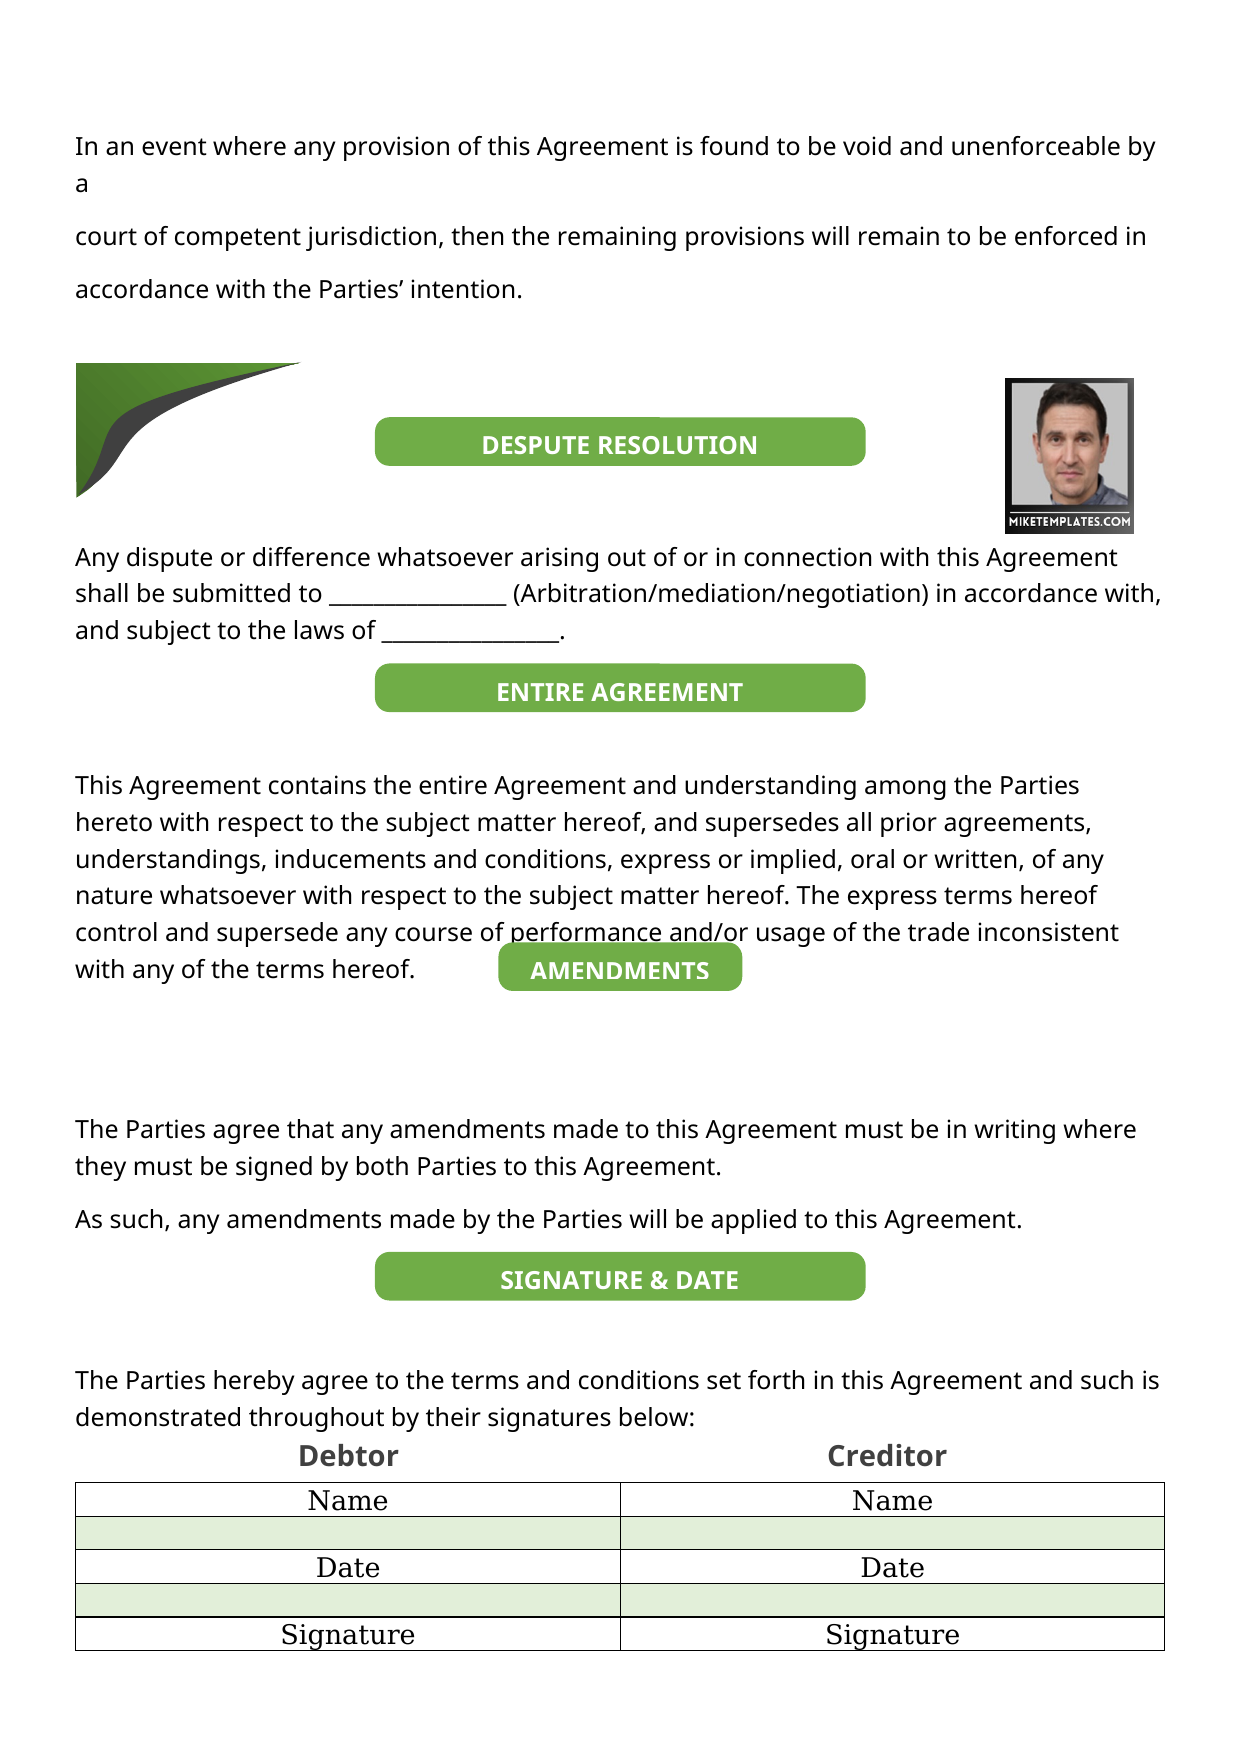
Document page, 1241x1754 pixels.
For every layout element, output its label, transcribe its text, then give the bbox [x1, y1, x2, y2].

table_cell [76, 1517, 620, 1549]
table_cell Signature [621, 1618, 1164, 1650]
table_header Name [76, 1483, 620, 1516]
table_cell [621, 1584, 1164, 1616]
table_header Name [621, 1483, 1164, 1516]
text The Parties agree that any amendments made to this Agreement must be in writing where they must be signed by both Parties to this Agreement. [75, 1112, 1165, 1183]
table_cell [76, 1584, 620, 1616]
table_cell [621, 1517, 1164, 1549]
table_cell Date [621, 1550, 1164, 1583]
text In an event where any provision of this Agreement is found to be void and unenforceable by a [75, 128, 1165, 199]
table_cell Signature [76, 1618, 620, 1650]
picture [1005, 378, 1134, 534]
text accordance with the Parties’ intention. [75, 272, 1165, 306]
table_cell Date [76, 1550, 620, 1583]
text As such, any amendments made by the Parties will be applied to this Agreement. [75, 1202, 1165, 1236]
text Any dispute or difference whatsoever arising out of or in connection with this Agreement shall be submitted to ________________ (Arbitration/mediation/negotiation) in accordance with, and subject to the laws of ________________. [75, 539, 1165, 677]
text This Agreement contains the entire Agreement and understanding among the Parties hereto with respect to the subject matter hereof, and supersedes all prior agreements, understandings, inducements and conditions, express or implied, oral or written, of any nature whatsoever with respect to the subject matter hereof. The express terms hereof control and supersede any course of performance and/or usage of the trade inconsistent with any of the terms hereof. [75, 768, 1165, 986]
text The Parties hereby agree to the terms and conditions set forth in this Agreement and such is demonstrated throughout by their signatures below: [75, 1362, 1165, 1463]
text court of competent jurisdiction, then the remaining provisions will remain to be enforced in [75, 219, 1165, 253]
